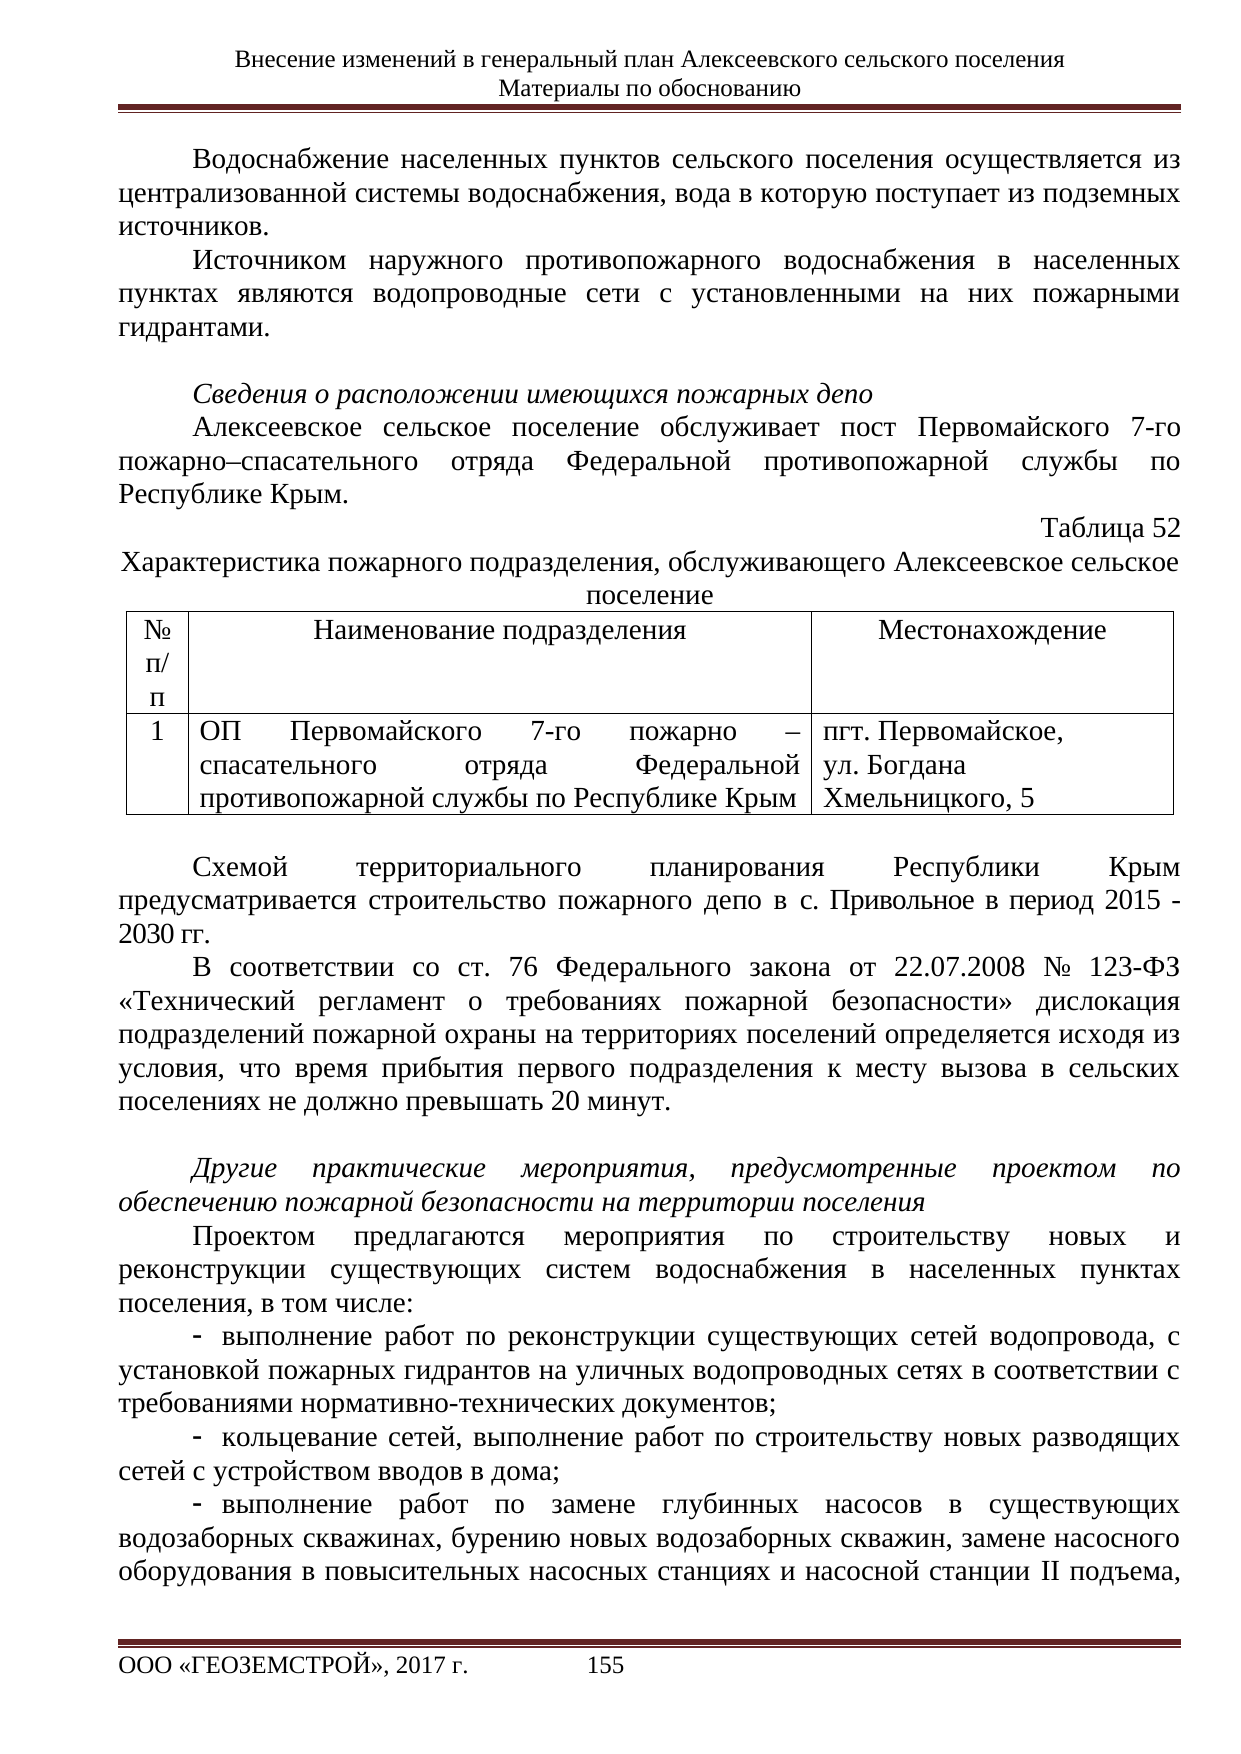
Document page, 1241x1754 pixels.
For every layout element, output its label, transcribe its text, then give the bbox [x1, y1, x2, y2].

text Таблица 52 [118, 510, 1181, 544]
text Сведения о расположении имеющихся пожарных депо [118, 376, 1181, 409]
text Схемой территориального планирования Республики Крым предусматривается строительство пожарного депо в с. Привольное в период 2015 -2030 гг. [118, 849, 1181, 949]
text Источником наружного противопожарного водоснабжения в населенных пунктах являются водопроводные сети с установленными на них пожарными гидрантами. [118, 242, 1181, 342]
text В соответствии со ст. 76 Федерального закона от 22.07.2008 № 123-ФЗ «Технический регламент о требованиях пожарной безопасности» дислокация подразделений пожарной охраны на территориях поселений определяется исходя из условия, что время прибытия первого подразделения к месту вызова в сельских поселениях не должно превышать 20 минут. [118, 949, 1181, 1117]
text Проектом предлагаются мероприятия по строительству новых и реконструкции существующих систем водоснабжения в населенных пунктах поселения, в том числе: [118, 1218, 1181, 1318]
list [118, 1486, 1181, 1587]
text Другие практические мероприятия, предусмотренные проектом по обеспечению пожарной безопасности на территории поселения [118, 1151, 1181, 1218]
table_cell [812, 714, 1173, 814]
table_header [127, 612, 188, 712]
text Характеристика пожарного подразделения, обслуживающего Алексеевское сельское поселение [118, 544, 1181, 611]
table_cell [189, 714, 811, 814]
list кольцевание сетей, выполнение работ по строительству новых разводящих сетей с устройством вводов в дома; [118, 1419, 1181, 1486]
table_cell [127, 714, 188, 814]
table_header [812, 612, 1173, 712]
text Алексеевское сельское поселение обслуживает пост Первомайского 7-го пожарно–спасательного отряда Федеральной противопожарной службы по Республике Крым. [118, 409, 1181, 510]
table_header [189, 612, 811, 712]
list выполнение работ по реконструкции существующих сетей водопровода, с установкой пожарных гидрантов на уличных водопроводных сетях в соответствии с требованиями нормативно-технических документов; [118, 1318, 1181, 1419]
text Водоснабжение населенных пунктов сельского поселения осуществляется из централизованной системы водоснабжения, вода в которую поступает из подземных источников. [118, 141, 1181, 242]
